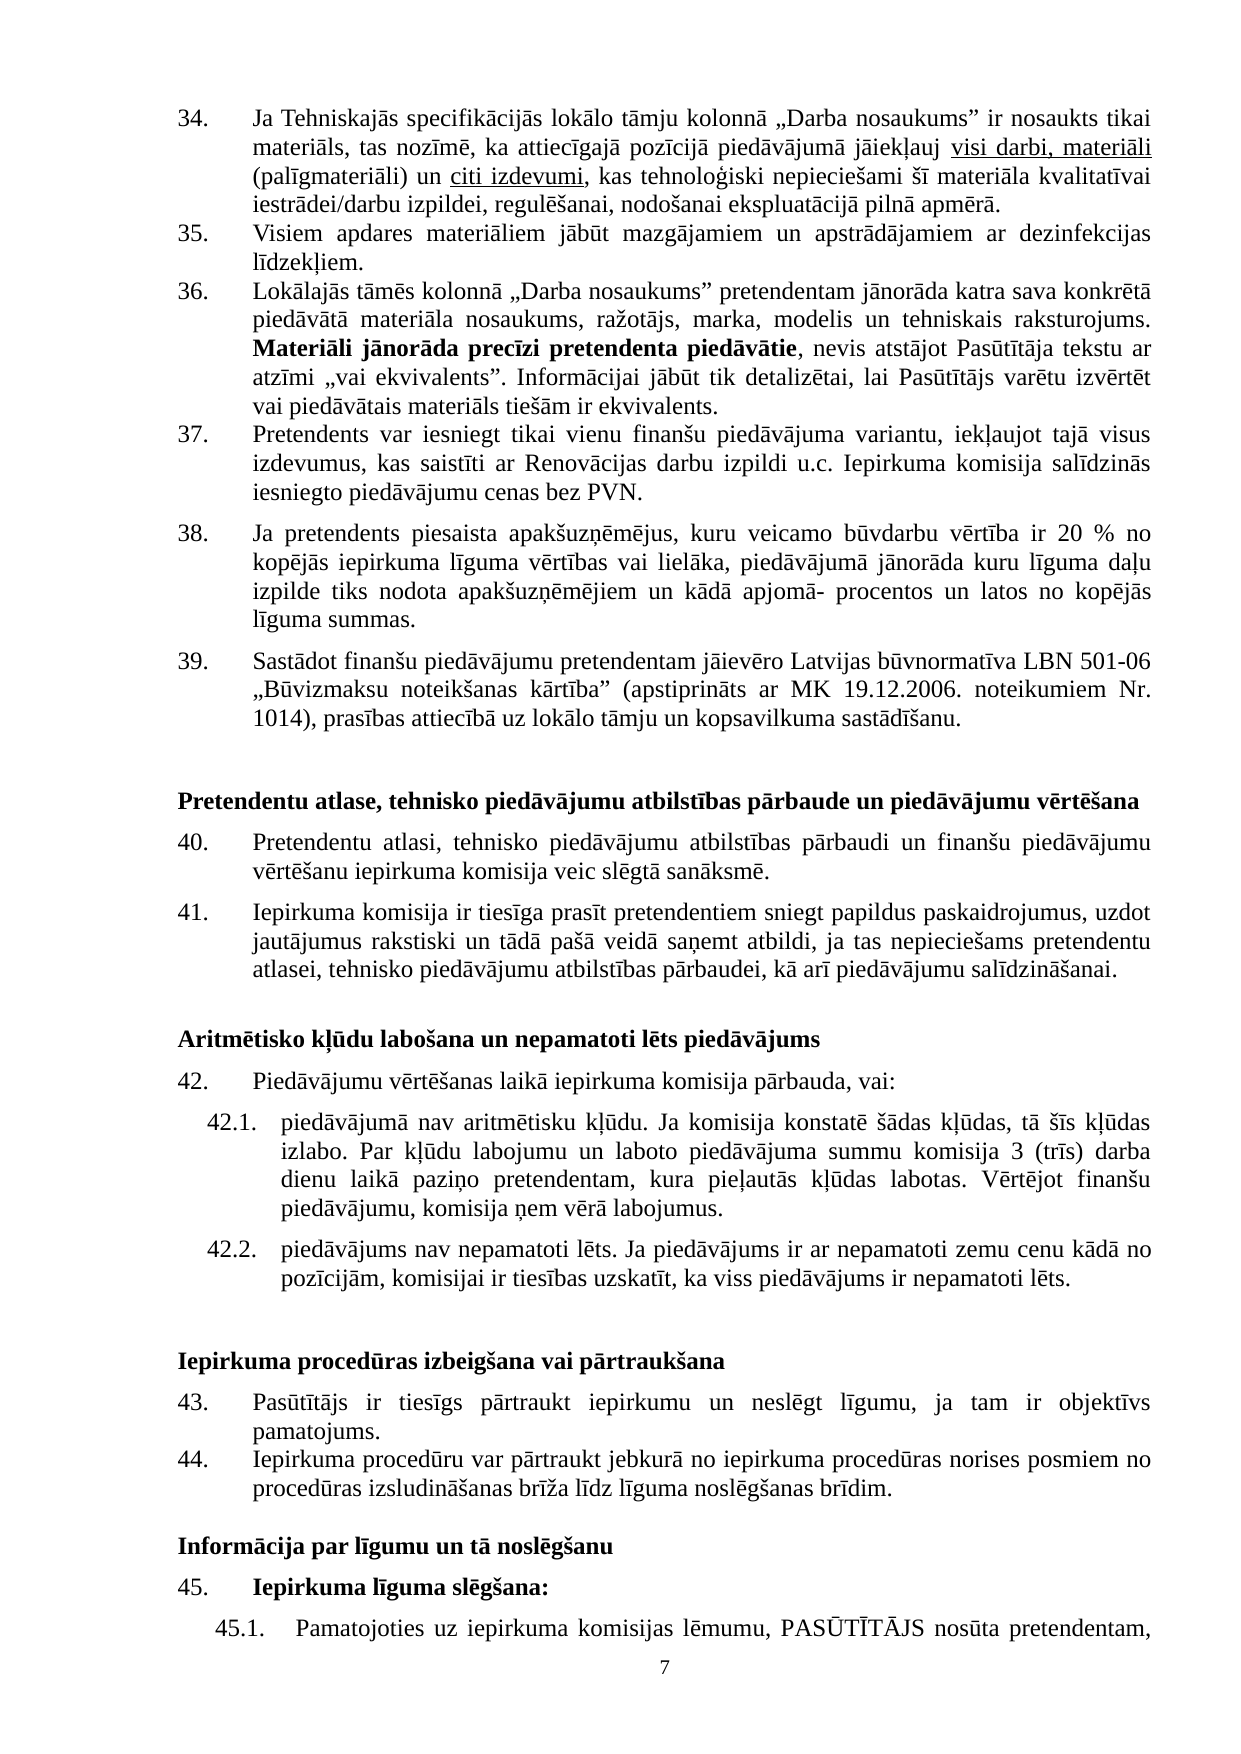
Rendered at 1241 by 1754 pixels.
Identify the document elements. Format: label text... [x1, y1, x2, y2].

subtitle Iepirkuma procedūras izbeigšana vai pārtraukšana [177, 1346, 1152, 1374]
list Visiem apdares materiāliem jābūt mazgājamiem un apstrādājamiem ar dezinfekcijas līdzekļiem. [177, 218, 1152, 276]
list piedāvājumā nav aritmētisku kļūdu. Ja komisija konstatē šādas kļūdas, tā šīs kļūdas izlabo. Par kļūdu labojumu un laboto piedāvājuma summu komisija 3 (trīs) darba dienu laikā paziņo pretendentam, kura pieļautās kļūdas labotas. Vērtējot finanšu piedāvājumu, komisija ņem vērā labojumus. [207, 1107, 1152, 1222]
list Piedāvājumu vērtēšanas laikā iepirkuma komisija pārbauda, vai: [177, 1066, 1152, 1094]
subtitle Informācija par līgumu un tā noslēgšanu [177, 1531, 1152, 1559]
list Pretendentu atlasi, tehnisko piedāvājumu atbilstības pārbaudi un finanšu piedāvājumu vērtēšanu iepirkuma komisija veic slēgtā sanāksmē. [177, 827, 1152, 884]
list Ja pretendents piesaista apakšuzņēmējus, kuru veicamo būvdarbu vērtība ir 20 % no kopējās iepirkuma līguma vērtības vai lielāka, piedāvājumā jānorāda kuru līguma daļu izpilde tiks nodota apakšuzņēmējiem un kādā apjomā- procentos un latos no kopējās līguma summas. [177, 518, 1152, 633]
list Iepirkuma procedūru var pārtraukt jebkurā no iepirkuma procedūras norises posmiem no procedūras izsludināšanas brīža līdz līguma noslēgšanas brīdim. [177, 1444, 1152, 1502]
list Iepirkuma līguma slēgšana: [177, 1572, 1152, 1601]
list Lokālajās tāmēs kolonnā „Darba nosaukums” pretendentam jānorāda katra sava konkrētā piedāvātā materiāla nosaukums, ražotājs, marka, modelis un tehniskais raksturojums. Materiāli jānorāda precīzi pretendenta piedāvātie, nevis atstājot Pasūtītāja tekstu ar atzīmi „vai ekvivalents”. Informācijai jābūt tik detalizētai, lai Pasūtītājs varētu izvērtēt vai piedāvātais materiāls tiešām ir ekvivalents. [177, 276, 1152, 419]
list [215, 1613, 1152, 1642]
subtitle Aritmētisko kļūdu labošana un nepamatoti lēts piedāvājums [177, 1024, 1152, 1053]
text Pretendentu atlase, tehnisko piedāvājumu atbilstības pārbaude un piedāvājumu vērtēšana [177, 786, 1152, 814]
list piedāvājums nav nepamatoti lēts. Ja piedāvājums ir ar nepamatoti zemu cenu kādā no pozīcijām, komisijai ir tiesības uzskatīt, ka viss piedāvājums ir nepamatoti lēts. [207, 1234, 1152, 1292]
list Ja Tehniskajās specifikācijās lokālo tāmju kolonnā „Darba nosaukums” ir nosaukts tikai materiāls, tas nozīmē, ka attiecīgajā pozīcijā piedāvājumā jāiekļauj visi darbi, materiāli (palīgmateriāli) un citi izdevumi, kas tehnoloģiski nepieciešami šī materiāla kvalitatīvai iestrādei/darbu izpildei, regulēšanai, nodošanai ekspluatācijā pilnā apmērā. [177, 103, 1152, 218]
list Pasūtītājs ir tiesīgs pārtraukt iepirkumu un neslēgt līgumu, ja tam ir objektīvs pamatojums. [177, 1387, 1152, 1444]
list Pretendents var iesniegt tikai vienu finanšu piedāvājuma variantu, iekļaujot tajā visus izdevumus, kas saistīti ar Renovācijas darbu izpildi u.c. Iepirkuma komisija salīdzinās iesniegto piedāvājumu cenas bez PVN. [177, 419, 1152, 506]
list Sastādot finanšu piedāvājumu pretendentam jāievēro Latvijas būvnormatīva LBN 501-06 „Būvizmaksu noteikšanas kārtība” (apstiprināts ar MK 19.12.2006. noteikumiem Nr. 1014), prasības attiecībā uz lokālo tāmju un kopsavilkuma sastādīšanu. [177, 646, 1152, 732]
list Iepirkuma komisija ir tiesīga prasīt pretendentiem sniegt papildus paskaidrojumus, uzdot jautājumus rakstiski un tādā pašā veidā saņemt atbildi, ja tas nepieciešams pretendentu atlasei, tehnisko piedāvājumu atbilstības pārbaudei, kā arī piedāvājumu salīdzināšanai. [177, 897, 1152, 983]
